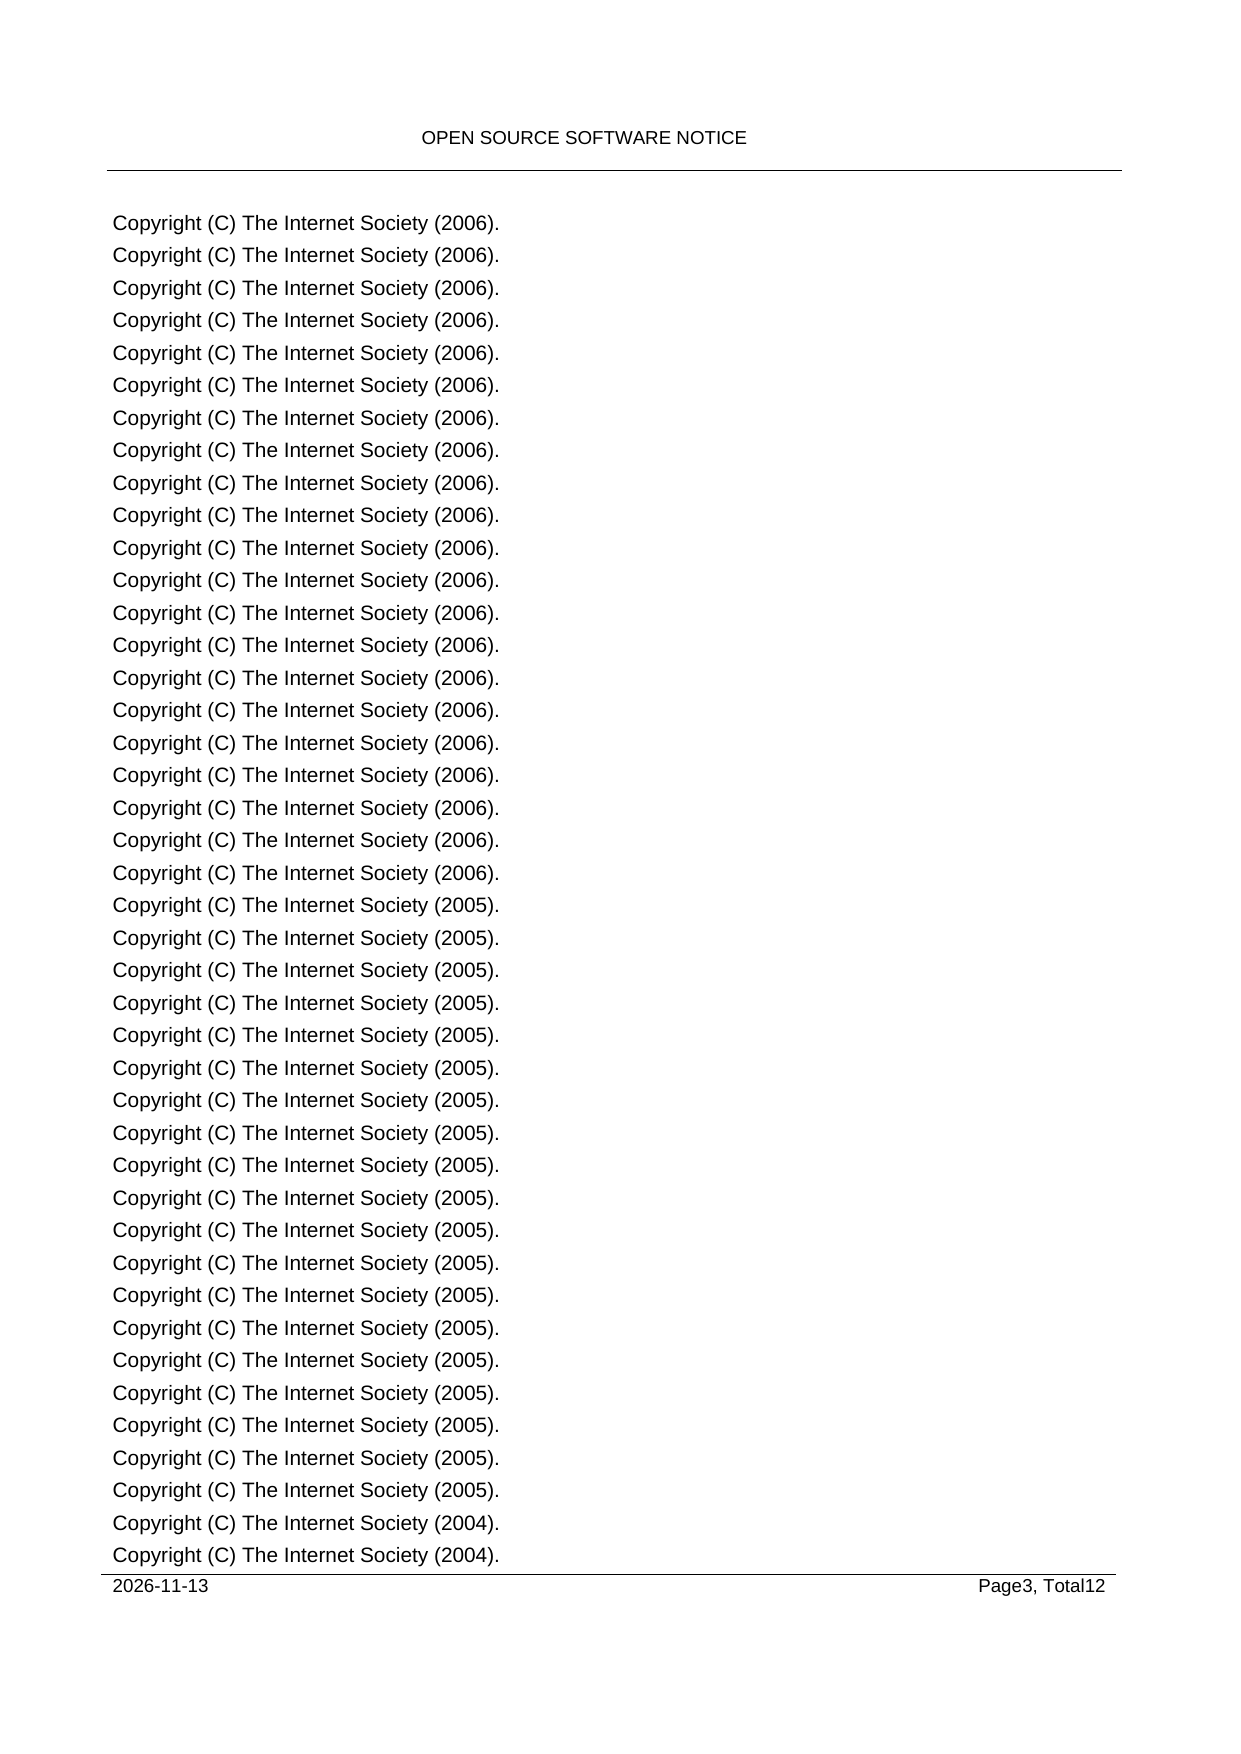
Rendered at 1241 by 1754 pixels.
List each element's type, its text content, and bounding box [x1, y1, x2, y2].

text Copyright (C) The Internet Society (2006). [112, 726, 1128, 759]
text Copyright (C) The Internet Society (2006). [112, 596, 1128, 629]
text Copyright (C) The Internet Society (2005). [112, 1051, 1128, 1084]
text Copyright (C) The Internet Society (2006). [112, 629, 1128, 661]
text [112, 271, 1128, 304]
text Copyright (C) The Internet Society (2005). [112, 1149, 1128, 1181]
text Copyright (C) The Internet Society (2005). [112, 986, 1128, 1019]
text Copyright (C) The Internet Society (2005). [112, 1019, 1128, 1051]
text Copyright (C) The Internet Society (2005). [112, 1344, 1128, 1376]
text Copyright (C) The Internet Society (2006). [112, 401, 1128, 434]
text Copyright (C) The Internet Society (2006). [112, 564, 1128, 596]
text Copyright (C) The Internet Society (2005). [112, 921, 1128, 954]
text Copyright (C) The Internet Society (2005). [112, 1084, 1128, 1116]
text Copyright (C) The Internet Society (2005). [112, 1409, 1128, 1441]
text Copyright (C) The Internet Society (2005). [112, 954, 1128, 986]
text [112, 1539, 1128, 1571]
text Copyright (C) The Internet Society (2006). [112, 499, 1128, 531]
text Copyright (C) The Internet Society (2006). [112, 661, 1128, 694]
text Copyright (C) The Internet Society (2006). [112, 759, 1128, 791]
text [112, 304, 1128, 336]
text Copyright (C) The Internet Society (2005). [112, 1279, 1128, 1311]
text Copyright (C) The Internet Society (2005). [112, 1474, 1128, 1506]
text Copyright (C) The Internet Society (2006). [112, 694, 1128, 726]
text Copyright (C) The Internet Society (2005). [112, 889, 1128, 921]
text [112, 206, 1128, 239]
text Copyright (C) The Internet Society (2006). [112, 531, 1128, 564]
text Copyright (C) The Internet Society (2006). [112, 824, 1128, 856]
text Copyright (C) The Internet Society (2006). [112, 856, 1128, 889]
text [112, 1506, 1128, 1539]
text Copyright (C) The Internet Society (2006). [112, 369, 1128, 401]
text Copyright (C) The Internet Society (2006). [112, 466, 1128, 499]
text Copyright (C) The Internet Society (2005). [112, 1116, 1128, 1149]
text Copyright (C) The Internet Society (2005). [112, 1214, 1128, 1246]
text Copyright (C) The Internet Society (2005). [112, 1376, 1128, 1409]
text Copyright (C) The Internet Society (2006). [112, 791, 1128, 824]
text Copyright (C) The Internet Society (2005). [112, 1441, 1128, 1474]
text Copyright (C) The Internet Society (2006). [112, 434, 1128, 466]
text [112, 239, 1128, 271]
text Copyright (C) The Internet Society (2006). [112, 336, 1128, 369]
text Copyright (C) The Internet Society (2005). [112, 1181, 1128, 1214]
text Copyright (C) The Internet Society (2005). [112, 1246, 1128, 1279]
text Copyright (C) The Internet Society (2005). [112, 1311, 1128, 1344]
